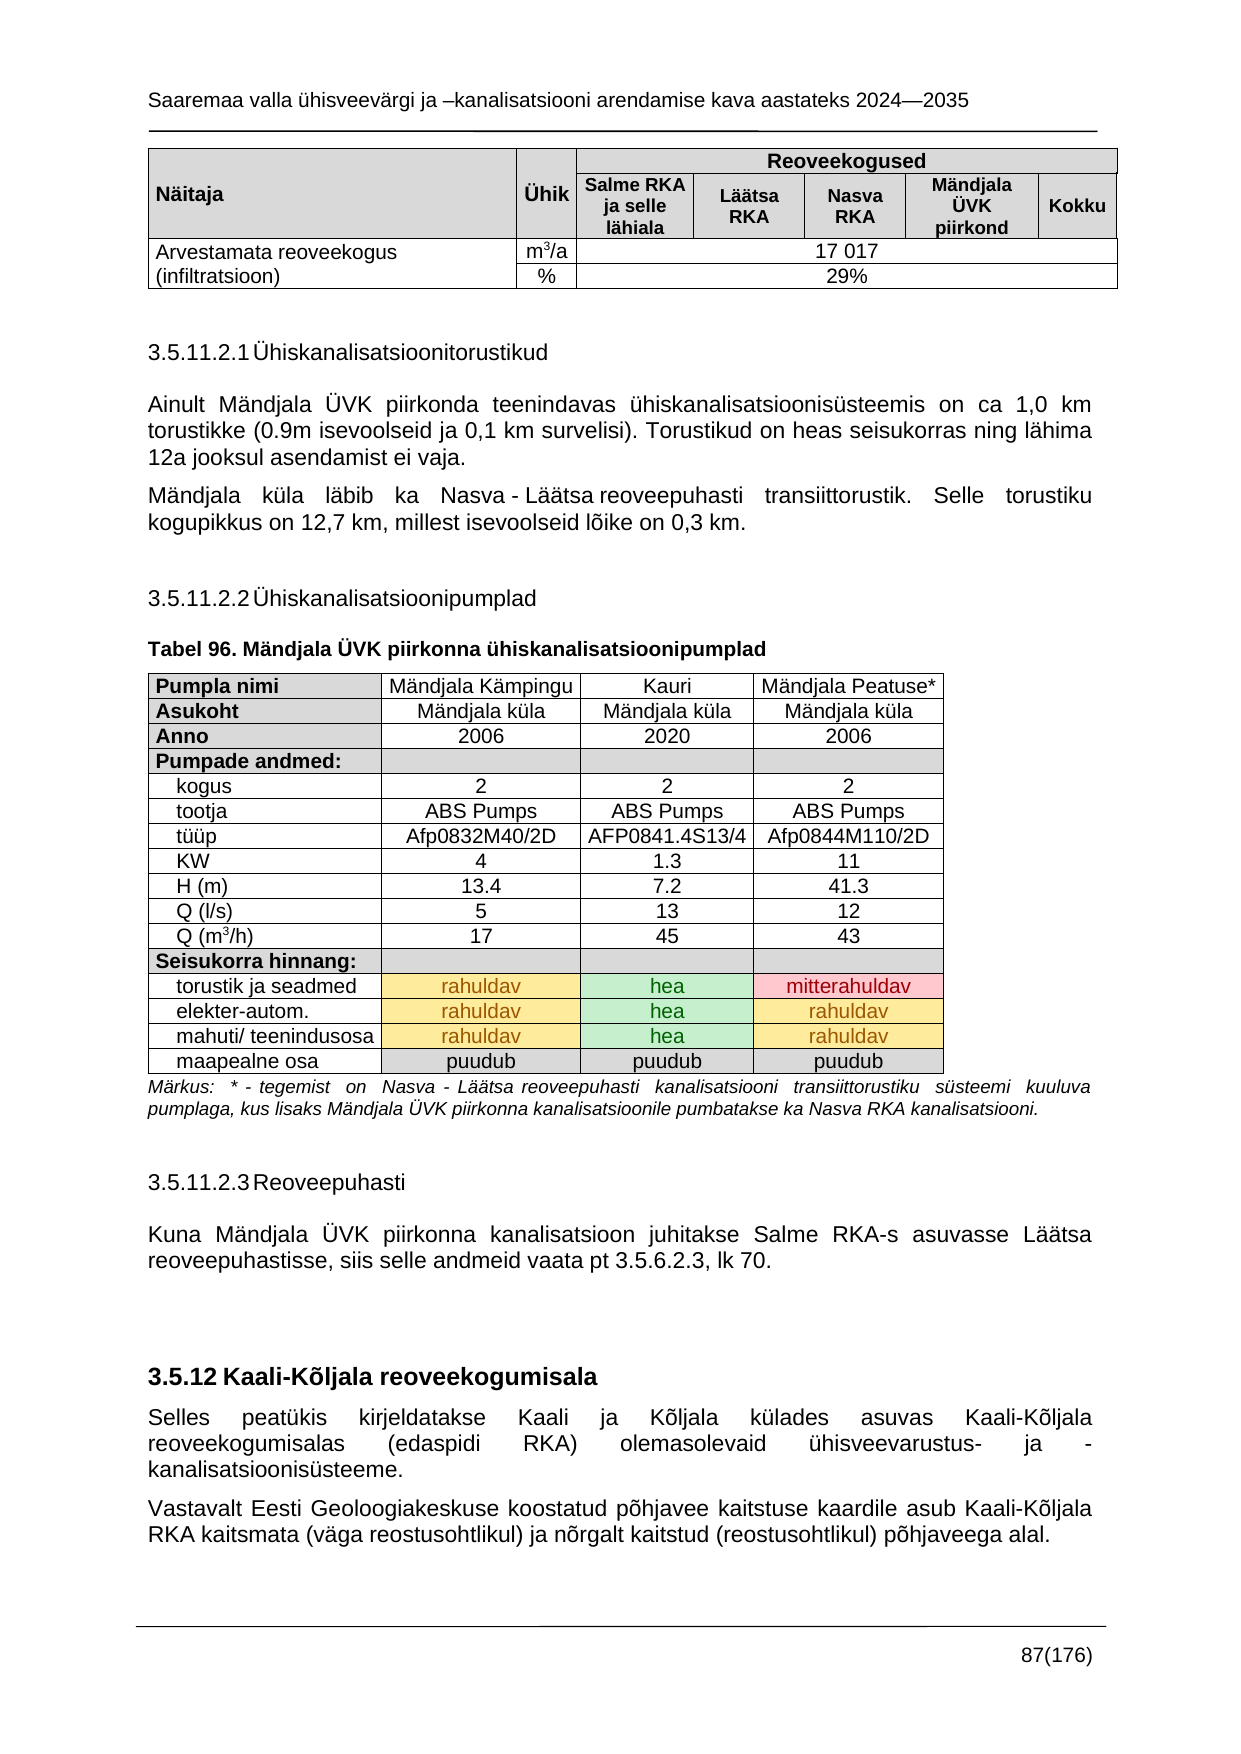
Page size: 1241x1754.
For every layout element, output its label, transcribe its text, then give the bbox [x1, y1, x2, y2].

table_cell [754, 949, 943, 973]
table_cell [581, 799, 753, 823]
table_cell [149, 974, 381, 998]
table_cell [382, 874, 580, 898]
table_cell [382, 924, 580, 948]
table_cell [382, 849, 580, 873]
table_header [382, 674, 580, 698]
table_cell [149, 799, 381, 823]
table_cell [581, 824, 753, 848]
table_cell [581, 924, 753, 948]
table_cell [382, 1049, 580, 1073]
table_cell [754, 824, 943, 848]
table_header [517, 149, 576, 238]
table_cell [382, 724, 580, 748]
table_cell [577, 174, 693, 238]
text Vastavalt Eesti Geoloogiakeskuse koostatud põhjavee kaitstuse kaardile asub Kaali-Kõljala RKA kaitsmata (väga reostusohtlikul) ja nõrgalt kaitstud (reostusohtlikul) põhjaveega alal. [148, 1495, 1093, 1548]
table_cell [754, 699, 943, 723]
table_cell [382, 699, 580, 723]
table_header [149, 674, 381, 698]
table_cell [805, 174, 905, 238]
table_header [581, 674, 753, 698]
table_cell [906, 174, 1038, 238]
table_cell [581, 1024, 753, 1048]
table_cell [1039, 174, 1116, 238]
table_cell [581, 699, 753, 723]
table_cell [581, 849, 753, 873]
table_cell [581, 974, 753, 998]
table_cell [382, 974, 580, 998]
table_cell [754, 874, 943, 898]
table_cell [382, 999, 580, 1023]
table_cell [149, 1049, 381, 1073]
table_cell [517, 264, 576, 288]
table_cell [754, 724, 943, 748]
subtitle Ühiskanalisatsioonitorustikud [148, 339, 1093, 366]
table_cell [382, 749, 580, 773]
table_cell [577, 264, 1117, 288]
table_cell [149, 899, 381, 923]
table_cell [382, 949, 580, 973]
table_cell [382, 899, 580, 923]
subtitle Reoveepuhasti [148, 1169, 1093, 1196]
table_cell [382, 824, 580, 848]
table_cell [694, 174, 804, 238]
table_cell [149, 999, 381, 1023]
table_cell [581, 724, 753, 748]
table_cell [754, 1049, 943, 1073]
text Ainult Mändjala ÜVK piirkonda teenindavas ühiskanalisatsioonisüsteemis on ca 1,0 km torustikke (0.9m isevoolseid ja 0,1 km survelisi). Torustikud on heas seisukorras ning lähima 12a jooksul asendamist ei vaja. [148, 391, 1093, 470]
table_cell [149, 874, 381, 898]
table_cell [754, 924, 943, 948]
subtitle Ühiskanalisatsioonipumplad [148, 585, 1093, 611]
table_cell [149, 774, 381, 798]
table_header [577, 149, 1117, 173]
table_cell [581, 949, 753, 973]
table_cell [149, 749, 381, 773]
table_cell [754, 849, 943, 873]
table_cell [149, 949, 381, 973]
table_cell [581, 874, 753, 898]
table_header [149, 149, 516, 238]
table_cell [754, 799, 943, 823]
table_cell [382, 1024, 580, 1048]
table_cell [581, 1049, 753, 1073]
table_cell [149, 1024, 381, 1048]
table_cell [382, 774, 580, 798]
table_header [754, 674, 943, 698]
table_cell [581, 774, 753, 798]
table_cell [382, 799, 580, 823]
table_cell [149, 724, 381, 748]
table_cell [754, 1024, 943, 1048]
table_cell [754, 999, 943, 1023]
text Tabel 96. Mändjala ÜVK piirkonna ühiskanalisatsioonipumplad [148, 636, 1093, 660]
text Kuna Mändjala ÜVK piirkonna kanalisatsioon juhitakse Salme RKA-s asuvasse Läätsa reoveepuhastisse, siis selle andmeid vaata pt 3.5.6.2.3, lk 70. [148, 1221, 1093, 1273]
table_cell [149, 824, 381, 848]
subtitle Kaali-Kõljala reoveekogumisala [148, 1362, 1093, 1391]
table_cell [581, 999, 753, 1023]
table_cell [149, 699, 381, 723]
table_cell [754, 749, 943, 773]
text Selles peatükis kirjeldatakse Kaali ja Kõljala külades asuvas Kaali-Kõljala reoveekogumisalas (edaspidi RKA) olemasolevaid ühisveevarustus- ja -kanalisatsioonisüsteeme. [148, 1403, 1093, 1483]
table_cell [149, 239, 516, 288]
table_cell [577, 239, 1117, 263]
text Märkus: * - tegemist on Nasva - Läätsa reoveepuhasti kanalisatsiooni transiittorustiku süsteemi kuuluva pumplaga, kus lisaks Mändjala ÜVK piirkonna kanalisatsioonile pumbatakse ka Nasva RKA kanalisatsiooni. [148, 1074, 1093, 1119]
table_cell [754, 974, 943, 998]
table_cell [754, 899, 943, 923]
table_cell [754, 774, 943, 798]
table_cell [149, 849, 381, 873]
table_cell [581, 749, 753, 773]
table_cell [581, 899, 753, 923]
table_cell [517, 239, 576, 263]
text Mändjala küla läbib ka Nasva - Läätsa reoveepuhasti transiittorustik. Selle torustiku kogupikkus on 12,7 km, millest isevoolseid lõike on 0,3 km. [148, 482, 1093, 535]
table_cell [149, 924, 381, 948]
